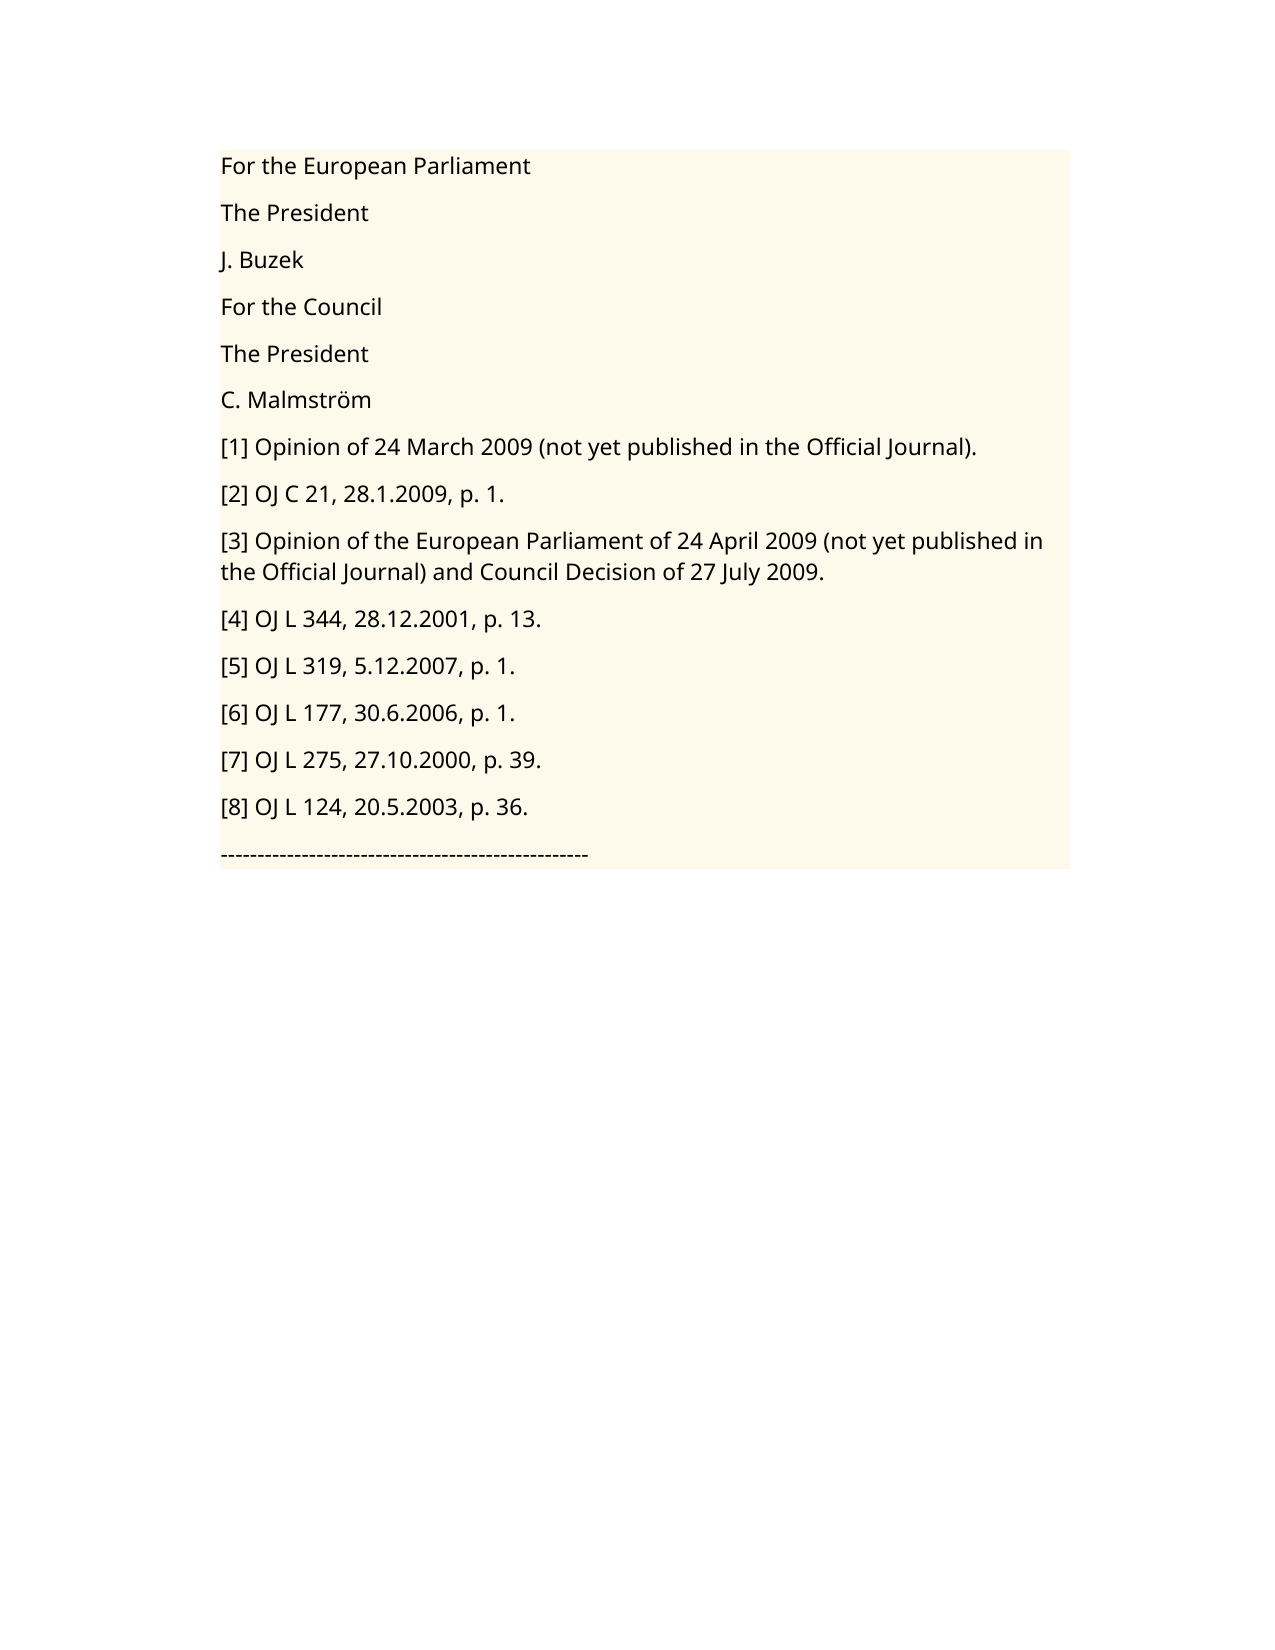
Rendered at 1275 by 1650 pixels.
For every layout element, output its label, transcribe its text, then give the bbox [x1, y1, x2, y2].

text [5] OJ L 319, 5.12.2007, p. 1. [220, 650, 1070, 681]
text The President [220, 197, 1070, 228]
text C. Malmström [220, 384, 1070, 416]
text -------------------------------------------------- [220, 837, 1070, 869]
text The President [220, 337, 1070, 369]
text [7] OJ L 275, 27.10.2000, p. 39. [220, 744, 1070, 775]
text For the Council [220, 291, 1070, 322]
text [1] Opinion of 24 March 2009 (not yet published in the Official Journal). [220, 431, 1070, 462]
text [2] OJ C 21, 28.1.2009, p. 1. [220, 478, 1070, 509]
text [3] Opinion of the European Parliament of 24 April 2009 (not yet published in the Official Journal) and Council Decision of 27 July 2009. [220, 525, 1070, 587]
text [8] OJ L 124, 20.5.2003, p. 36. [220, 791, 1070, 822]
text [6] OJ L 177, 30.6.2006, p. 1. [220, 697, 1070, 728]
text For the European Parliament [220, 150, 1070, 181]
text [4] OJ L 344, 28.12.2001, p. 13. [220, 603, 1070, 634]
text J. Buzek [220, 244, 1070, 275]
